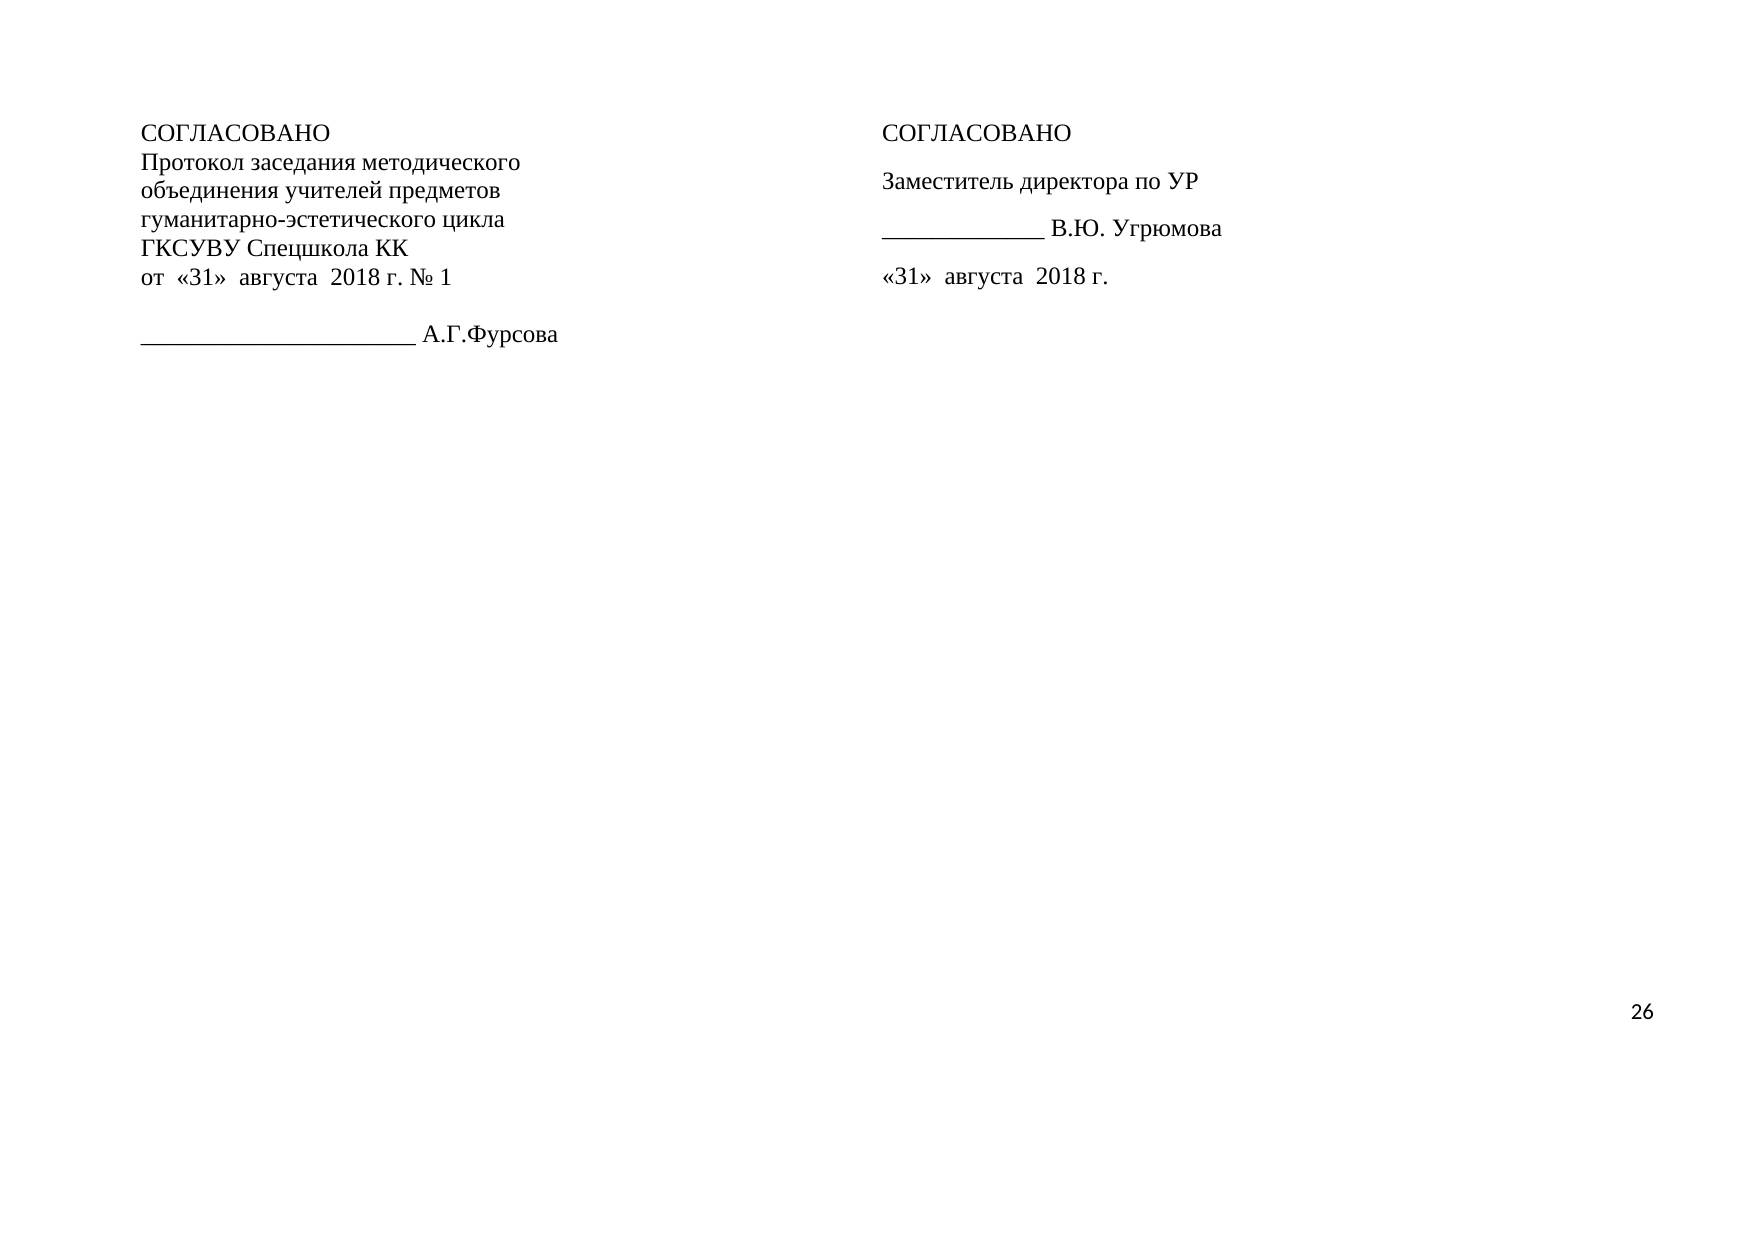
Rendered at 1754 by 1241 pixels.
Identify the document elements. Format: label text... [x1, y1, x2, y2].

table_header СОГЛАСОВАНО Заместитель директора по УР _____________ В.Ю. Угрюмова «31» августа 2018 г. [871, 118, 1402, 383]
table_header СОГЛАСОВАНО Протокол заседания методического объединения учителей предметов гуманитарно-эстетического цикла ГКСУВУ Спецшкола КК от «31» августа 2018 г. № 1 ______________________ А.Г.Фурсова [129, 118, 871, 383]
